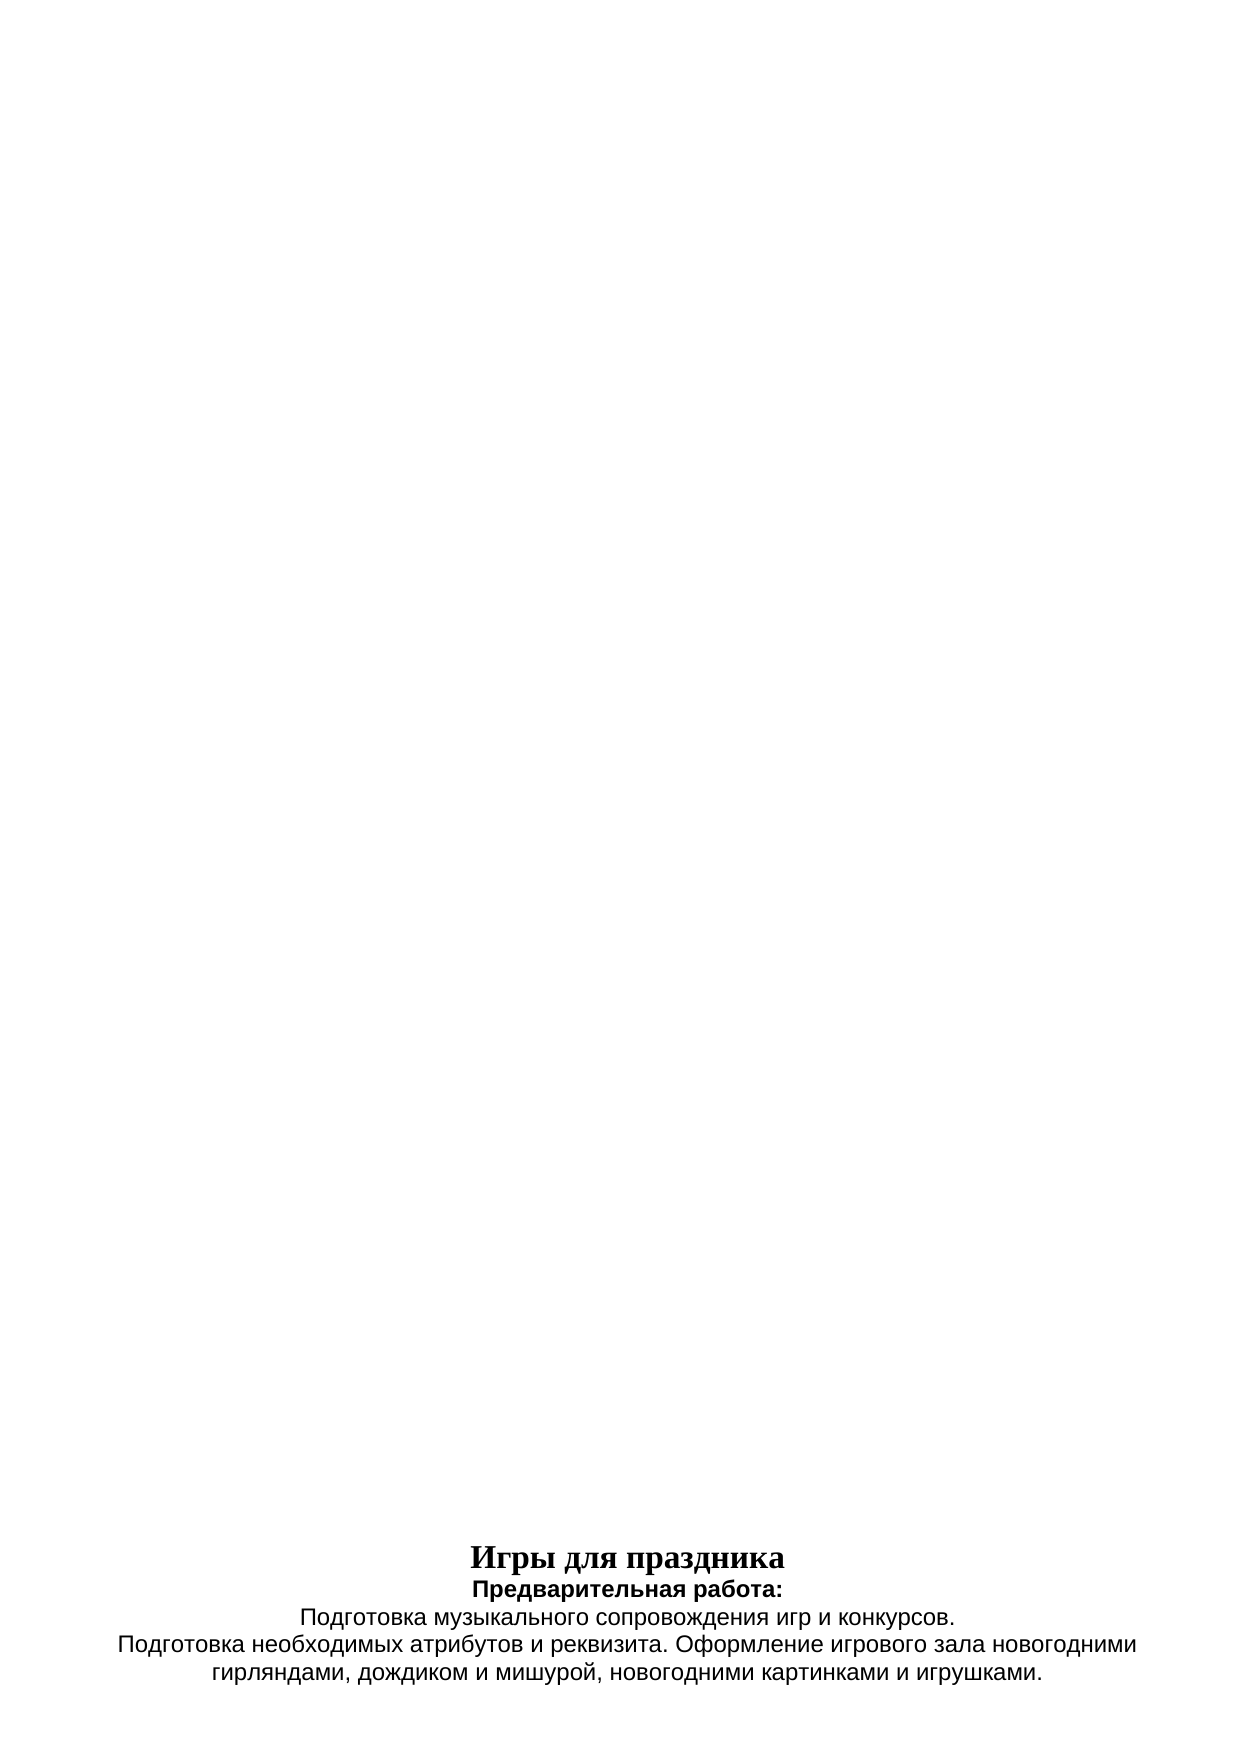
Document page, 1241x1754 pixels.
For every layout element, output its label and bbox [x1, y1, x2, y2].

text [74, 1537, 1181, 1686]
